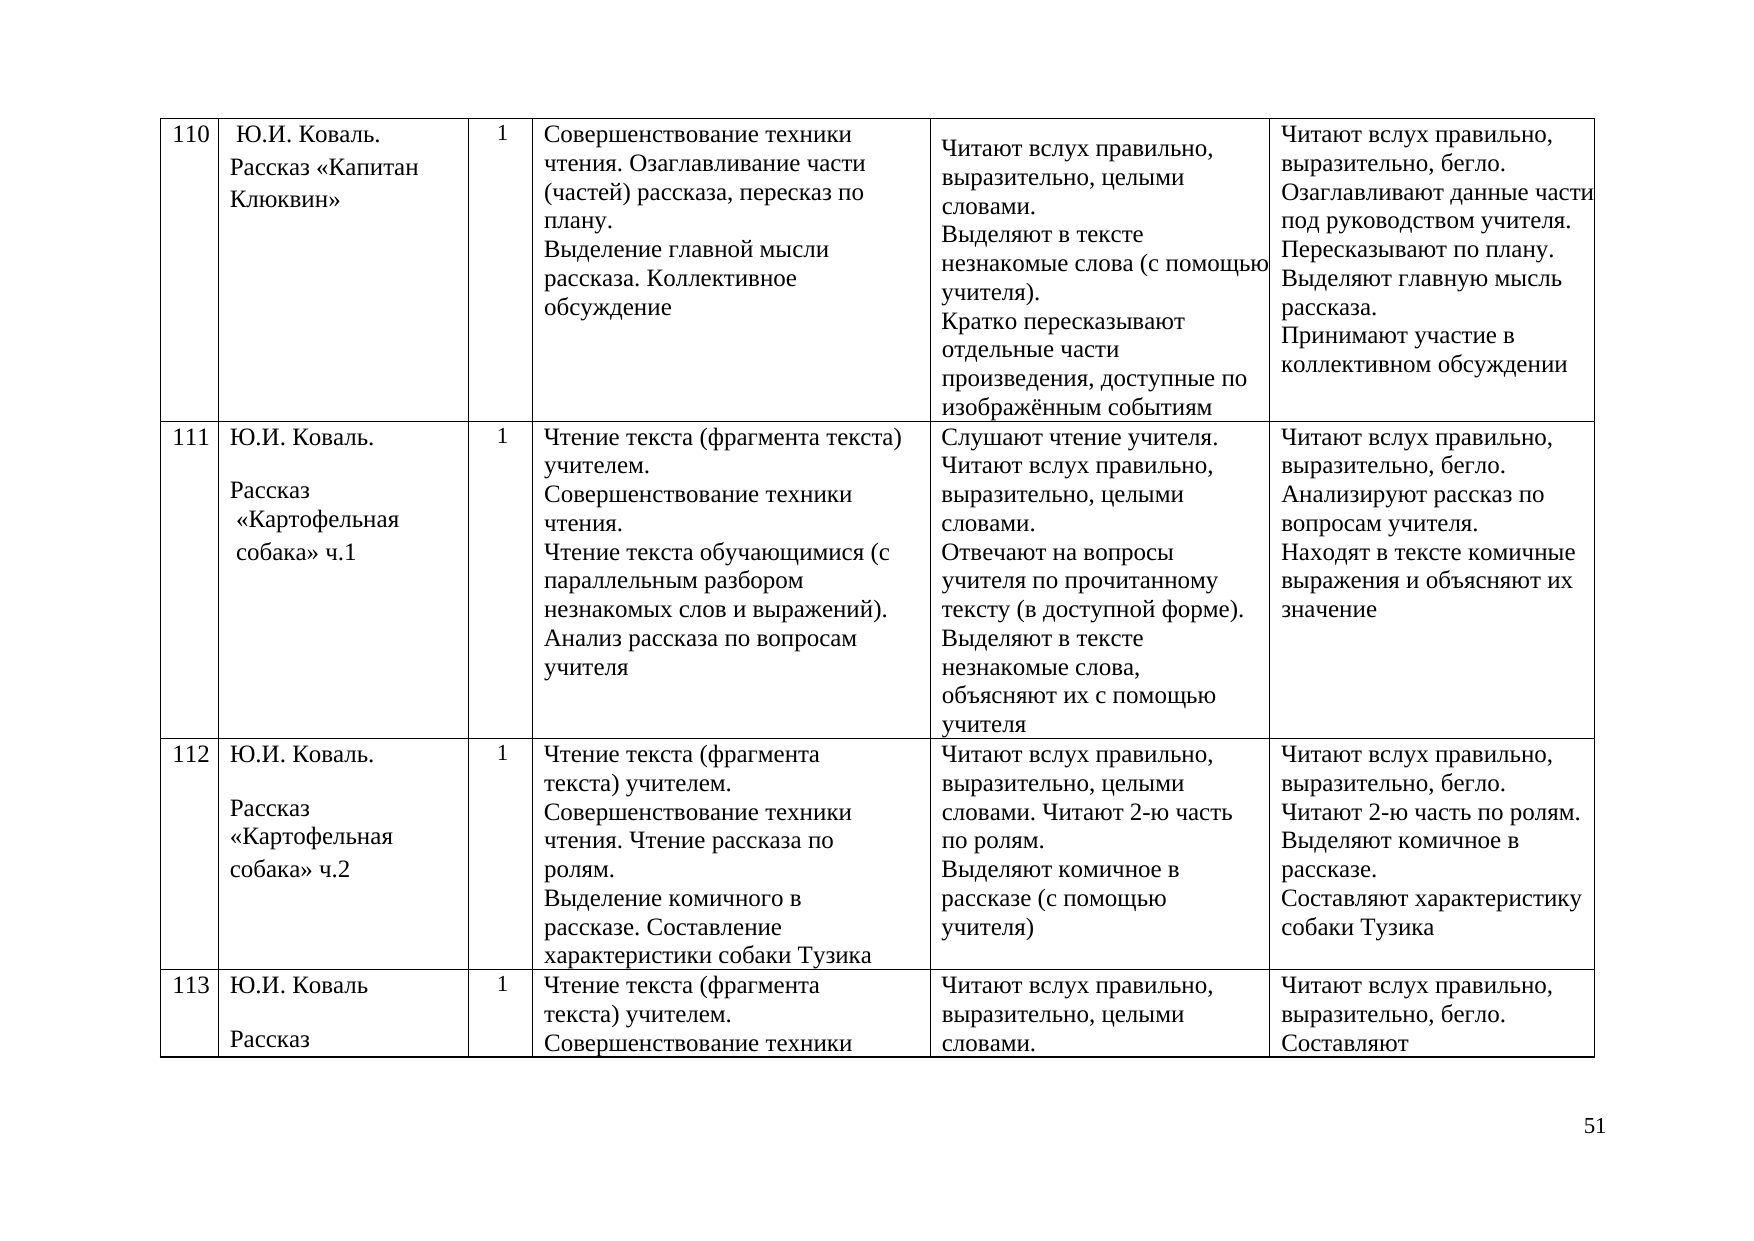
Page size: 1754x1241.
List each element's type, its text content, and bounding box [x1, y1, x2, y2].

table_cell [219, 970, 468, 1056]
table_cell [931, 970, 1269, 1056]
table_cell Чтение текста (фрагмента текста) учителем. Совершенствование техники чтения. Чтение рассказа по ролям. Выделение комичного в рассказе. Составление характеристики собаки Тузика [533, 739, 930, 969]
table_cell Читают вслух правильно, выразительно, бегло. Анализируют рассказ по вопросам учителя. Находят в тексте комичные выражения и объясняют их значение [1270, 422, 1594, 738]
table_cell 1 [469, 119, 532, 421]
table_cell 112 [161, 739, 218, 969]
table_cell Ю.И. Коваль. Рассказ «Капитан Клюквин» [219, 119, 468, 421]
table_cell Читают вслух правильно, выразительно, целыми словами. Выделяют в тексте незнакомые слова (с помощью учителя). Кратко пересказывают отдельные части произведения, доступные по изображённым событиям [931, 119, 1269, 421]
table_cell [1270, 970, 1594, 1056]
table_cell 1 [469, 739, 532, 969]
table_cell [533, 970, 930, 1056]
table_cell 1 [469, 970, 532, 1056]
table_cell Ю.И. Коваль. Рассказ «Картофельная собака» ч.2 [219, 739, 468, 969]
table_cell Чтение текста (фрагмента текста) учителем. Совершенствование техники чтения. Чтение текста обучающимися (с параллельным разбором незнакомых слов и выражений). Анализ рассказа по вопросам учителя [533, 422, 930, 738]
table_cell 1 [469, 422, 532, 738]
table_cell Слушают чтение учителя. Читают вслух правильно, выразительно, целыми словами. Отвечают на вопросы учителя по прочитанному тексту (в доступной форме). Выделяют в тексте незнакомые слова, объясняют их с помощью учителя [931, 422, 1269, 738]
table_cell Ю.И. Коваль. Рассказ «Картофельная собака» ч.1 [219, 422, 468, 738]
table_cell Читают вслух правильно, выразительно, бегло. Озаглавливают данные части под руководством учителя. Пересказывают по плану. Выделяют главную мысль рассказа. Принимают участие в коллективном обсуждении [1270, 119, 1594, 421]
table_cell Совершенствование техники чтения. Озаглавливание части (частей) рассказа, пересказ по плану. Выделение главной мысли рассказа. Коллективное обсуждение [533, 119, 930, 421]
table_cell Читают вслух правильно, выразительно, целыми словами. Читают 2-ю часть по ролям. Выделяют комичное в рассказе (с помощью учителя) [931, 739, 1269, 969]
table_cell Читают вслух правильно, выразительно, бегло. Читают 2-ю часть по ролям. Выделяют комичное в рассказе. Составляют характеристику собаки Тузика [1270, 739, 1594, 969]
table_cell 110 [161, 119, 218, 421]
table_cell 111 [161, 422, 218, 738]
table_cell 113 [161, 970, 218, 1056]
